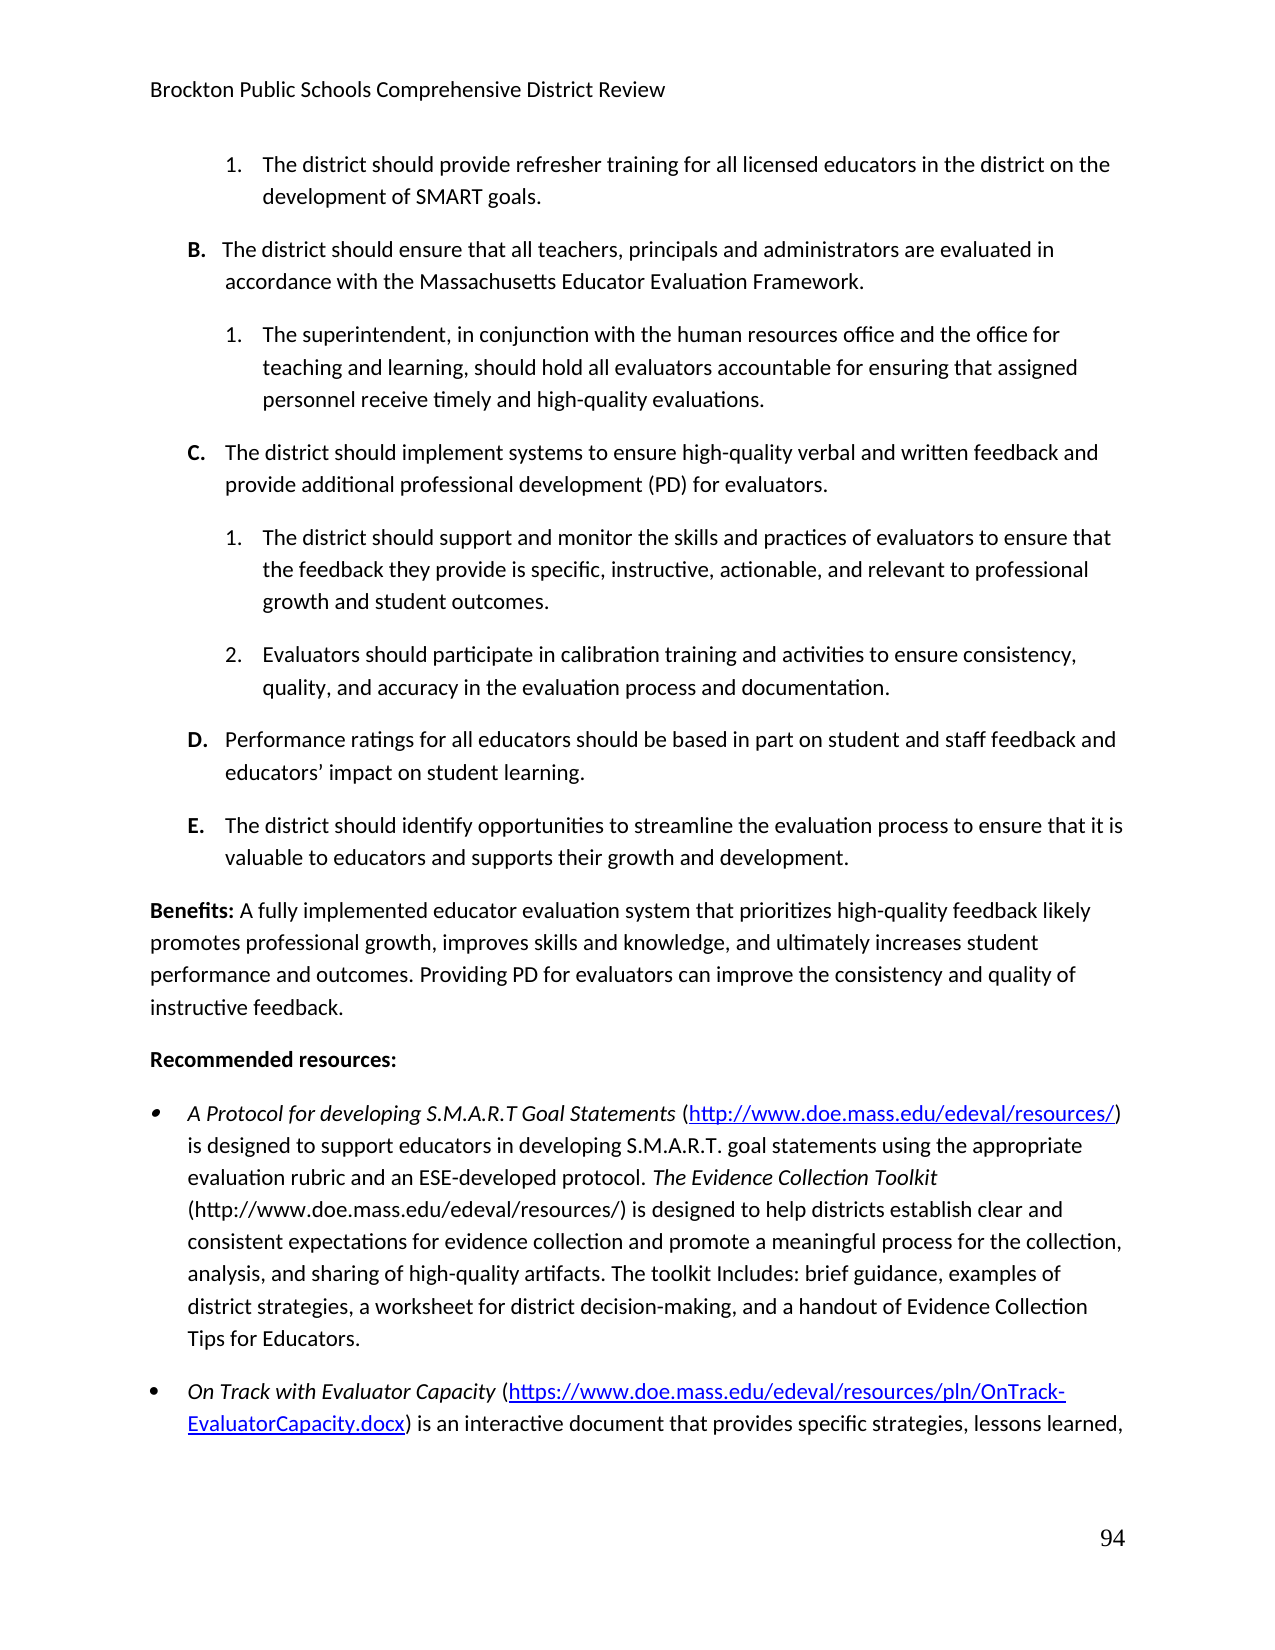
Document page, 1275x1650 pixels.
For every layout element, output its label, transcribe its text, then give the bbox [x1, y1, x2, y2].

text Benefits: A fully implemented educator evaluation system that prioritizes high-quality feedback likely promotes professional growth, improves skills and knowledge, and ultimately increases student performance and outcomes. Providing PD for evaluators can improve the consistency and quality of instructive feedback. [150, 896, 1125, 1021]
text D. Performance ratings for all educators should be based in part on student and staff feedback and educators’ impact on student learning. [150, 726, 1125, 786]
text C. The district should implement systems to ensure high-quality verbal and written feedback and provide additional professional development (PD) for evaluators. [187, 438, 1125, 498]
text 2. Evaluators should participate in calibration training and activities to ensure consistency, quality, and accuracy in the evaluation process and documentation. [225, 640, 1125, 701]
text Recommended resources: [150, 1046, 1125, 1074]
text 1. The district should provide refresher training for all licensed educators in the district on the development of SMART goals. [225, 150, 1125, 210]
text E. The district should identify opportunities to streamline the evaluation process to ensure that it is valuable to educators and supports their growth and development. [150, 811, 1125, 871]
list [150, 1377, 1125, 1437]
list 1. The superintendent, in conjunction with the human resources office and the office for teaching and learning, should hold all evaluators accountable for ensuring that assigned personnel receive timely and high-quality evaluations. [225, 320, 1125, 413]
text B. The district should ensure that all teachers, principals and administrators are evaluated in accordance with the Massachusetts Educator Evaluation Framework. [187, 235, 1125, 295]
list A Protocol for developing S.M.A.R.T Goal Statements (http://www.doe.mass.edu/edeval/resources/) is designed to support educators in developing S.M.A.R.T. goal statements using the appropriate evaluation rubric and an ESE-developed protocol. The Evidence Collection Toolkit (http://www.doe.mass.edu/edeval/resources/) is designed to help districts establish clear and consistent expectations for evidence collection and promote a meaningful process for the collection, analysis, and sharing of high-quality artifacts. The toolkit Includes: brief guidance, examples of district strategies, a worksheet for district decision-making, and a handout of Evidence Collection Tips for Educators. [150, 1099, 1125, 1352]
text 1. The district should support and monitor the skills and practices of evaluators to ensure that the feedback they provide is specific, instructive, actionable, and relevant to professional growth and student outcomes. [150, 523, 1125, 615]
